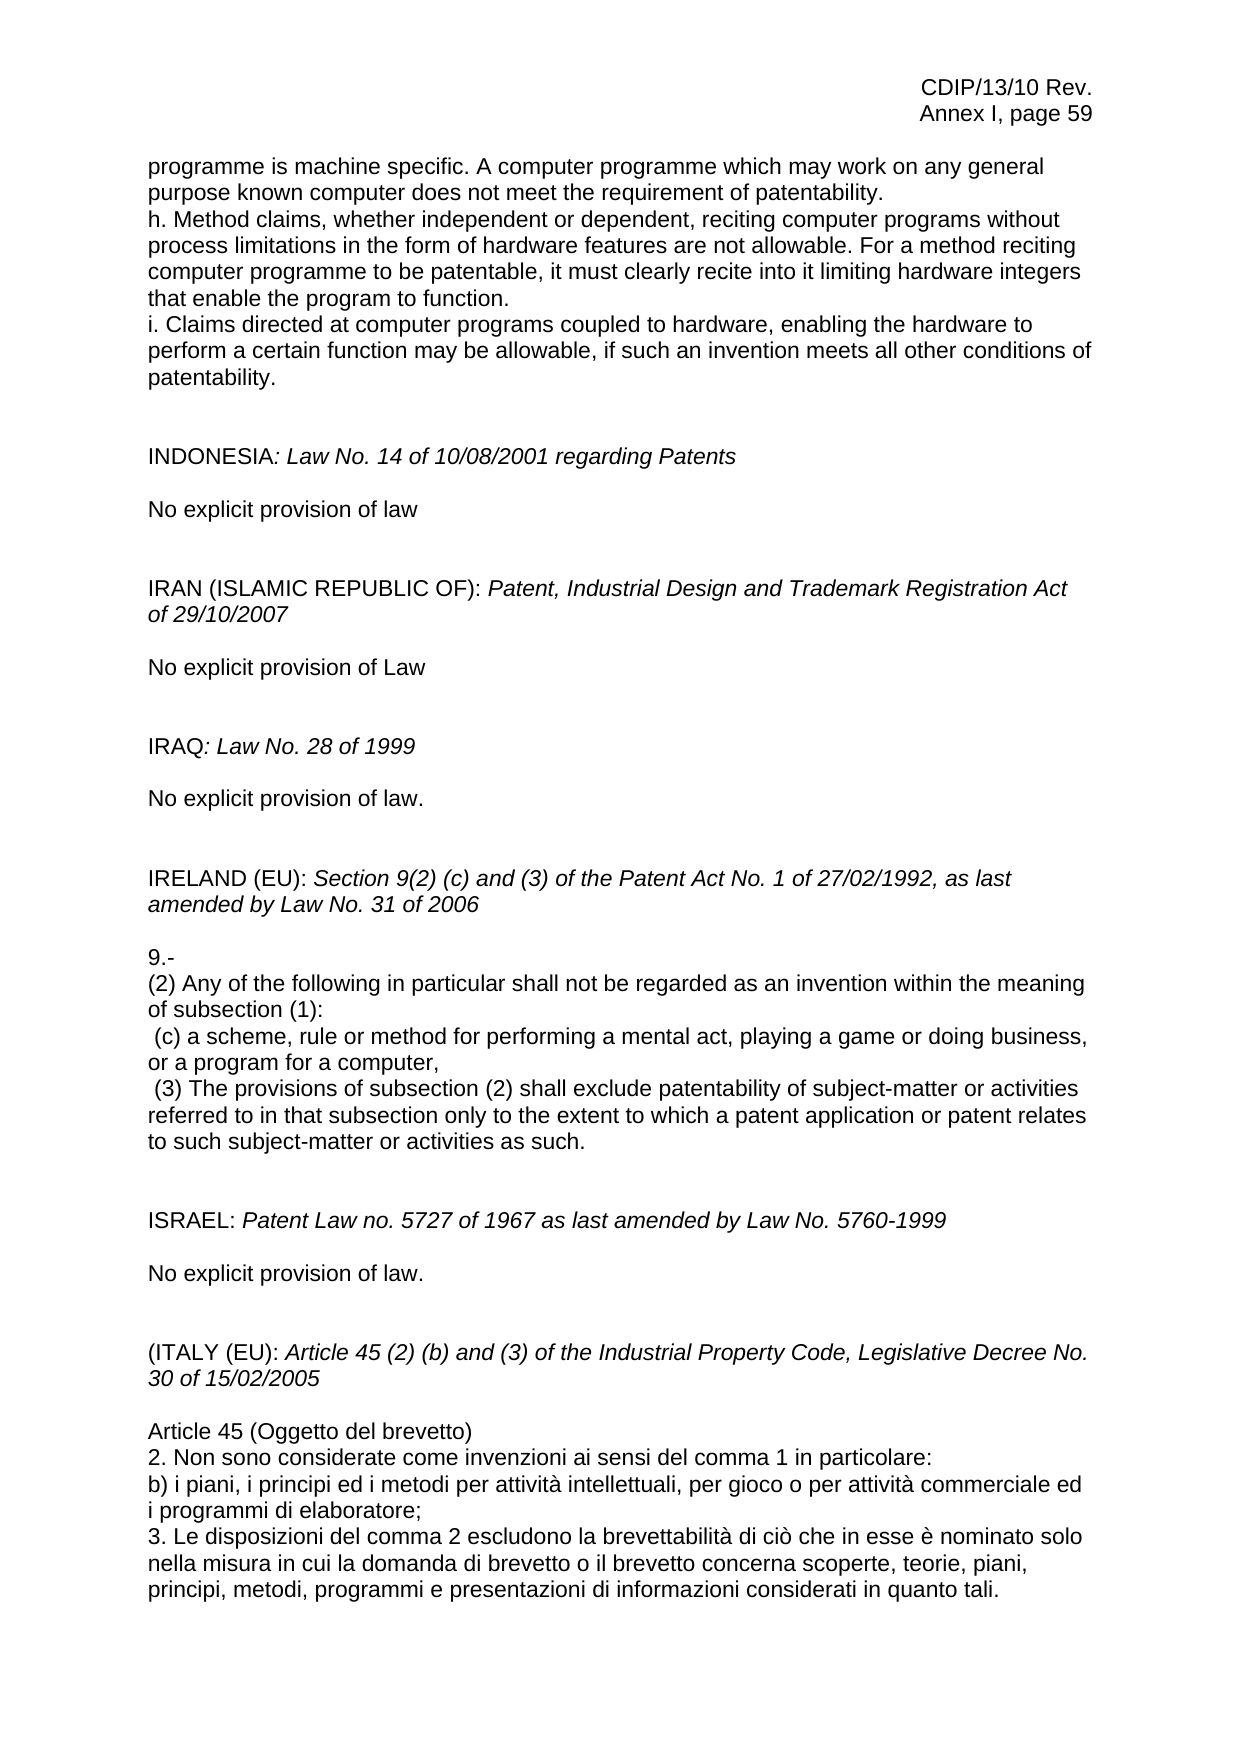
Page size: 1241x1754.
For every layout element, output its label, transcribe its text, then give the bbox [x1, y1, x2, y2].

text IRAN (ISLAMIC REPUBLIC OF): Patent, Industrial Design and Trademark Registration Act of 29/10/2007 [148, 574, 1093, 627]
text h. Method claims, whether independent or dependent, reciting computer programs without process limitations in the form of hardware features are not allowable. For a method reciting computer programme to be patentable, it must clearly recite into it limiting hardware integers that enable the program to function. [148, 206, 1093, 311]
text b) i piani, i principi ed i metodi per attività intellettuali, per gioco o per attività commerciale ed i programmi di elaboratore; [148, 1471, 1093, 1523]
text (3) The provisions of subsection (2) shall exclude patentability of subject-matter or activities referred to in that subsection only to the extent to which a patent application or patent relates to such subject-matter or activities as such. [148, 1075, 1093, 1154]
text 2. Non sono considerate come invenzioni ai sensi del comma 1 in particolare: [148, 1444, 1093, 1471]
text INDONESIA: Law No. 14 of 10/08/2001 regarding Patents [148, 443, 1093, 469]
text No explicit provision of law. [148, 785, 1093, 812]
text No explicit provision of law [148, 496, 1093, 522]
text ISRAEL: Patent Law no. 5727 of 1967 as last amended by Law No. 5760-1999 [148, 1207, 1093, 1233]
text Article 45 (Oggetto del brevetto) [148, 1418, 1093, 1444]
text IRELAND (EU): Section 9(2) (c) and (3) of the Patent Act No. 1 of 27/02/1992, as last amended by Law No. 31 of 2006 [148, 864, 1093, 917]
text (ITALY (EU): Article 45 (2) (b) and (3) of the Industrial Property Code, Legislative Decree No. 30 of 15/02/2005 [148, 1339, 1093, 1392]
text No explicit provision of law. [148, 1260, 1093, 1286]
text 9.- [148, 943, 1093, 970]
text (2) Any of the following in particular shall not be regarded as an invention within the meaning of subsection (1): [148, 970, 1093, 1023]
text IRAQ: Law No. 28 of 1999 [148, 733, 1093, 759]
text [148, 153, 1093, 206]
text 3. Le disposizioni del comma 2 escludono la brevettabilità di ciò che in esse è nominato solo nella misura in cui la domanda di brevetto o il brevetto concerna scoperte, teorie, piani, principi, metodi, programmi e presentazioni di informazioni considerati in quanto tali. [148, 1523, 1093, 1602]
text (c) a scheme, rule or method for performing a mental act, playing a game or doing business, or a program for a computer, [148, 1023, 1093, 1075]
text No explicit provision of Law [148, 654, 1093, 680]
text i. Claims directed at computer programs coupled to hardware, enabling the hardware to perform a certain function may be allowable, if such an invention meets all other conditions of patentability. [148, 311, 1093, 390]
